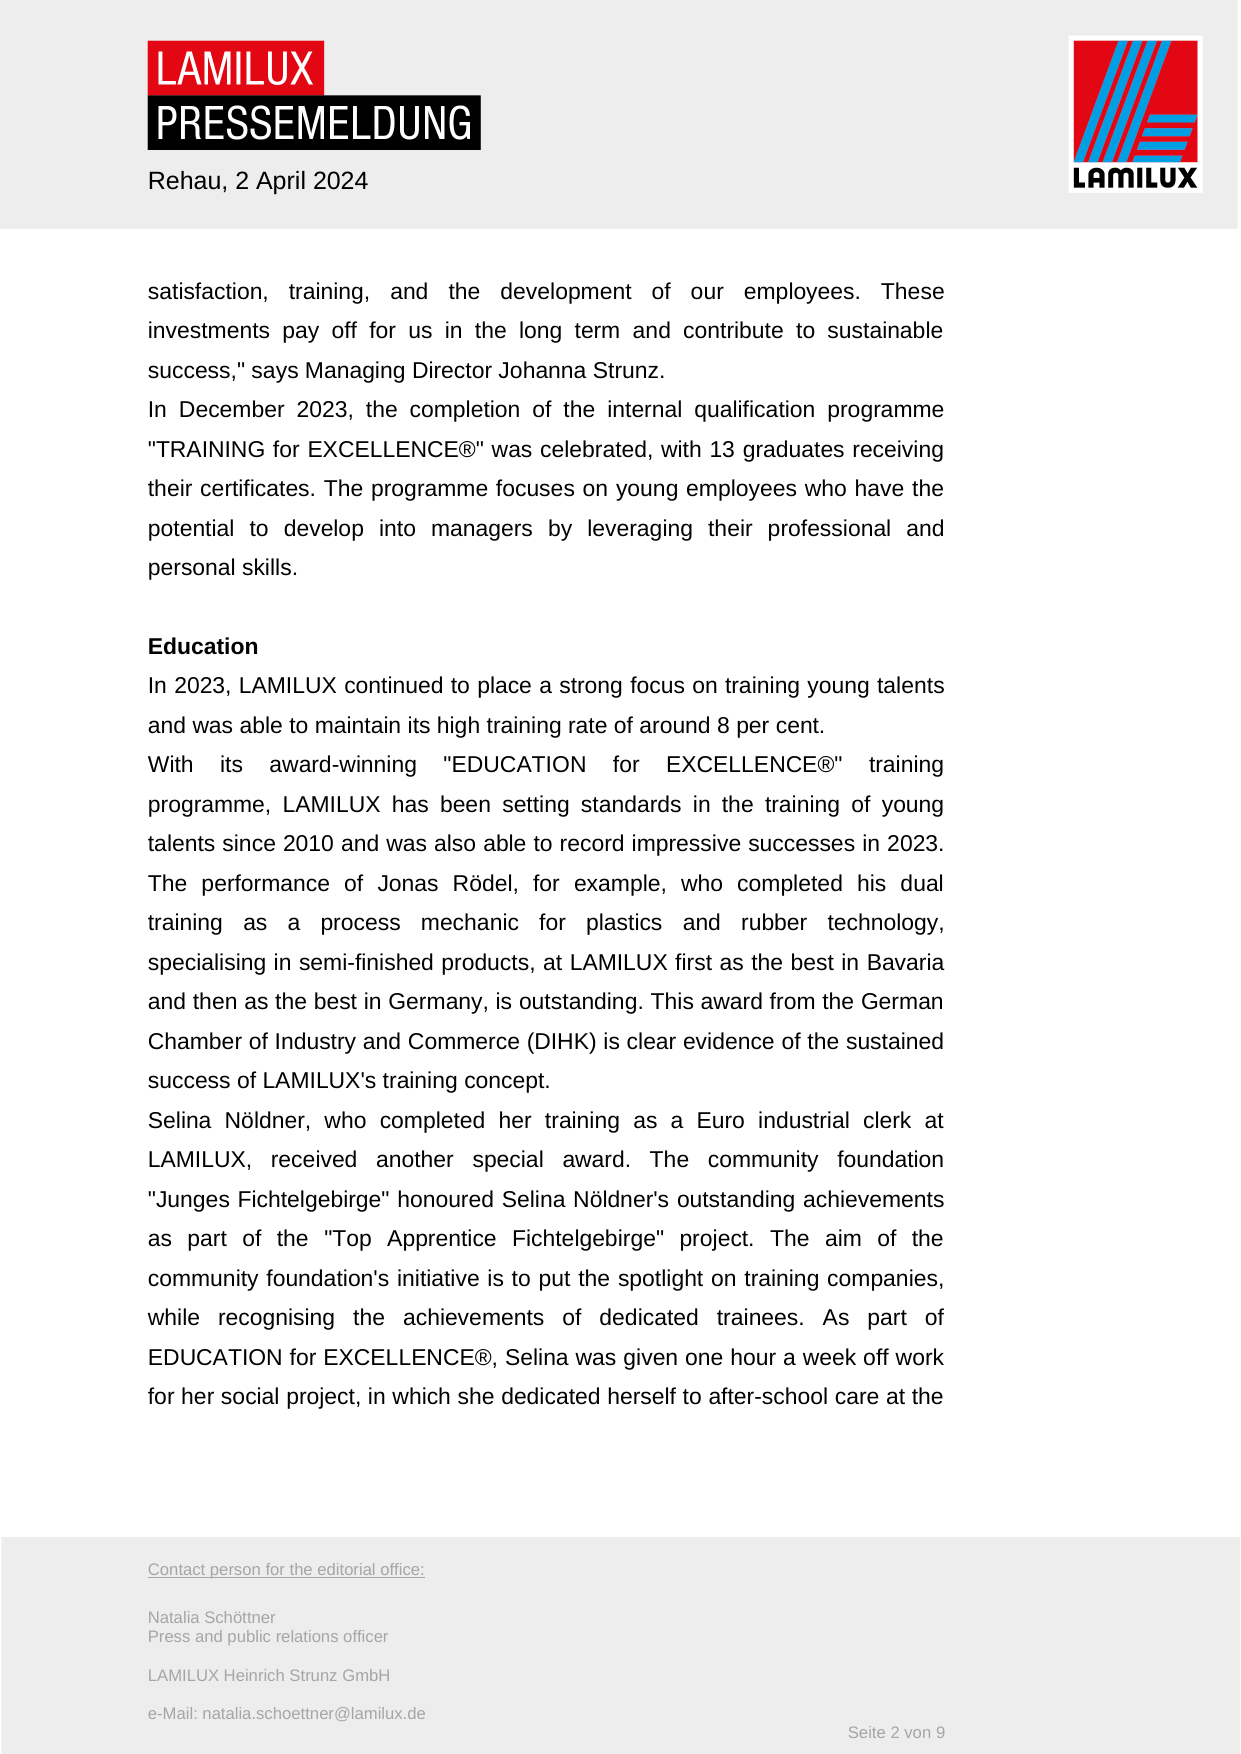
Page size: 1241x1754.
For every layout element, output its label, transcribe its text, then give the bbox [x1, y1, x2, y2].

text With its award-winning "EDUCATION for EXCELLENCE®" training programme, LAMILUX has been setting standards in the training of young talents since 2010 and was also able to record impressive successes in 2023. The performance of Jonas Rödel, for example, who completed his dual training as a process mechanic for plastics and rubber technology, specialising in semi-finished products, at LAMILUX first as the best in Bavaria and then as the best in Germany, is outstanding. This award from the German Chamber of Industry and Commerce (DIHK) is clear evidence of the sustained success of LAMILUX's training concept. [148, 751, 945, 1093]
picture [0, 0, 1238, 229]
text In 2023, LAMILUX continued to place a strong focus on training young talents and was able to maintain its high training rate of around 8 per cent. [148, 672, 945, 738]
text Education [148, 633, 945, 659]
text In December 2023, the completion of the internal qualification programme "TRAINING for EXCELLENCE®" was celebrated, with 13 graduates receiving their certificates. The programme focuses on young employees who have the potential to develop into managers by leveraging their professional and personal skills. [148, 396, 945, 580]
picture [1, 1537, 1241, 1754]
